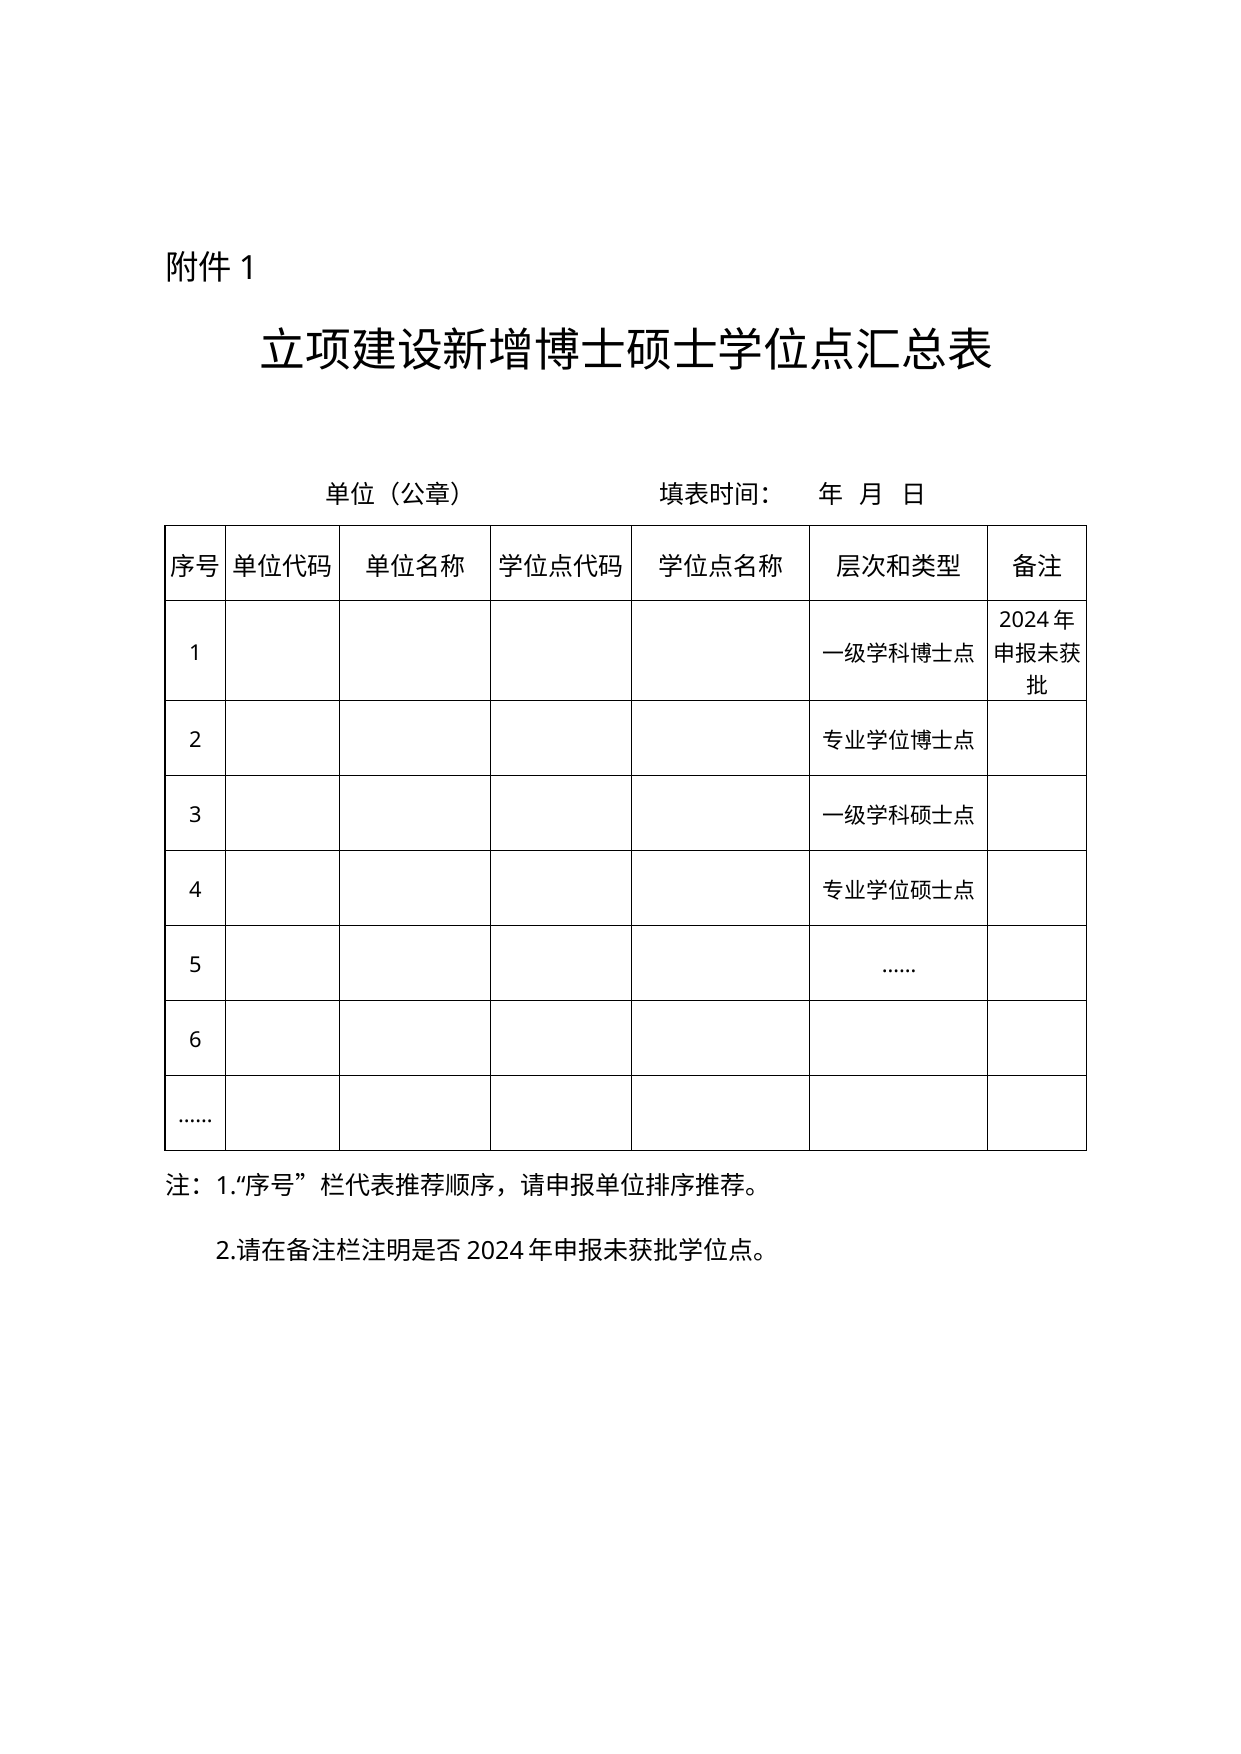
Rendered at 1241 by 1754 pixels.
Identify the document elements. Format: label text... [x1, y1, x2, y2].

table_cell 4 [166, 851, 225, 925]
table_header 单位代码 [226, 526, 339, 600]
table_cell [340, 1076, 490, 1150]
table_cell [988, 701, 1086, 775]
table_cell [632, 926, 809, 1000]
text 注：1.“序号”栏代表推荐顺序，请申报单位排序推荐。 [165, 1151, 1087, 1216]
table_cell 2024年申报未获批 [988, 601, 1086, 700]
table_cell [340, 851, 490, 925]
table_header 备注 [988, 526, 1086, 600]
text 2.请在备注栏注明是否2024年申报未获批学位点。 [165, 1216, 1087, 1281]
table_cell [988, 1076, 1086, 1150]
table_cell [810, 1076, 987, 1150]
table_cell [226, 701, 339, 775]
table_cell [340, 776, 490, 850]
table_cell [226, 1076, 339, 1150]
table_header 学位点代码 [491, 526, 631, 600]
table_cell [491, 851, 631, 925]
table_cell 6 [166, 1001, 225, 1075]
table_cell [988, 926, 1086, 1000]
table_cell [632, 601, 809, 700]
table_header 序号 [166, 526, 225, 600]
table_cell [491, 601, 631, 700]
table_cell [226, 926, 339, 1000]
table_cell 专业学位硕士点 [810, 851, 987, 925]
table_cell [632, 1076, 809, 1150]
table_cell [988, 1001, 1086, 1075]
table_cell [340, 701, 490, 775]
table_cell [491, 701, 631, 775]
table_cell [491, 926, 631, 1000]
table_cell 一级学科硕士点 [810, 776, 987, 850]
table_cell …… [166, 1076, 225, 1150]
table_cell [988, 851, 1086, 925]
table_header 学位点名称 [632, 526, 809, 600]
text 单位（公章） 填表时间： 年 月 日 [165, 460, 1087, 525]
table_cell [340, 926, 490, 1000]
table_header 单位名称 [340, 526, 490, 600]
table_header 层次和类型 [810, 526, 987, 600]
table_cell [988, 776, 1086, 850]
table_cell 1 [166, 601, 225, 700]
table_cell [491, 776, 631, 850]
table_cell [632, 1001, 809, 1075]
text 立项建设新增博士硕士学位点汇总表 [165, 298, 1087, 395]
table_cell [226, 851, 339, 925]
table_cell [340, 601, 490, 700]
table_cell 3 [166, 776, 225, 850]
table_cell [632, 701, 809, 775]
table_cell 5 [166, 926, 225, 1000]
table_cell [491, 1076, 631, 1150]
table_cell [340, 1001, 490, 1075]
table_cell [226, 776, 339, 850]
table_cell [632, 776, 809, 850]
table_cell [632, 851, 809, 925]
text 附件1 [165, 233, 1087, 298]
table_cell [226, 1001, 339, 1075]
table_cell 一级学科博士点 [810, 601, 987, 700]
table_cell [226, 601, 339, 700]
table_cell 2 [166, 701, 225, 775]
table_cell [491, 1001, 631, 1075]
table_cell 专业学位博士点 [810, 701, 987, 775]
table_cell …… [810, 926, 987, 1000]
table_cell [810, 1001, 987, 1075]
